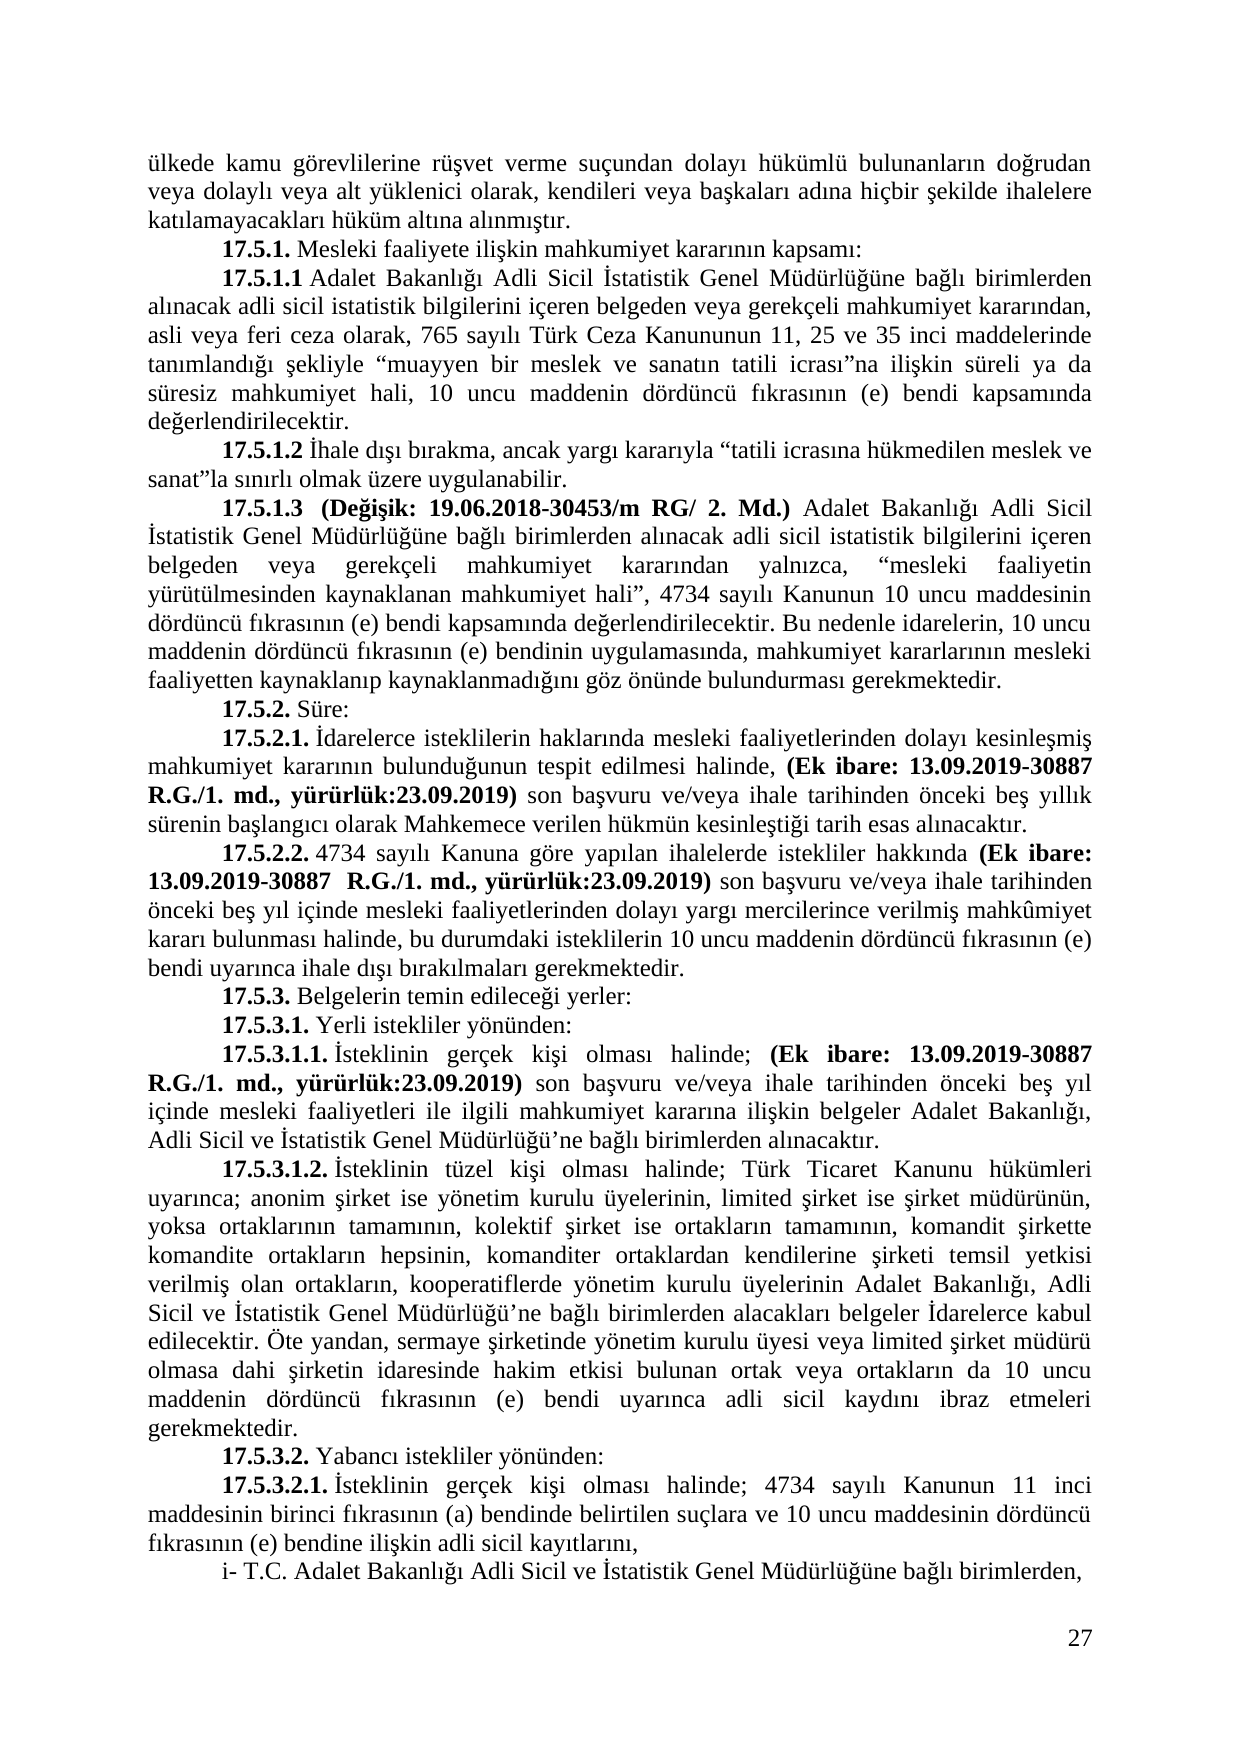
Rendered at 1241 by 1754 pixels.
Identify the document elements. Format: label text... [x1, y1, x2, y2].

text 17.5.3. Belgelerin temin edileceği yerler: [148, 981, 1092, 1010]
text 17.5.1.3 (Değişik: 19.06.2018-30453/m RG/ 2. Md.) Adalet Bakanlığı Adli Sicil İstatistik Genel Müdürlüğüne bağlı birimlerden alınacak adli sicil istatistik bilgilerini içeren belgeden veya gerekçeli mahkumiyet kararından yalnızca, “mesleki faaliyetin yürütülmesinden kaynaklanan mahkumiyet hali”, 4734 sayılı Kanunun 10 uncu maddesinin dördüncü fıkrasının (e) bendi kapsamında değerlendirilecektir. Bu nedenle idarelerin, 10 uncu maddenin dördüncü fıkrasının (e) bendinin uygulamasında, mahkumiyet kararlarının mesleki faaliyetten kaynaklanıp kaynaklanmadığını göz önünde bulundurması gerekmektedir. [148, 493, 1092, 694]
text 17.5.3.1. Yerli istekliler yönünden: [148, 1010, 1092, 1039]
text 17.5.1.2 İhale dışı bırakma, ancak yargı kararıyla “tatili icrasına hükmedilen meslek ve sanat”la sınırlı olmak üzere uygulanabilir. [148, 435, 1092, 493]
text 17.5.2.2. 4734 sayılı Kanuna göre yapılan ihalelerde istekliler hakkında (Ek ibare: 13.09.2019-30887 R.G./1. md., yürürlük:23.09.2019) son başvuru ve/veya ihale tarihinden önceki beş yıl içinde mesleki faaliyetlerinden dolayı yargı mercilerince verilmiş mahkûmiyet kararı bulunması halinde, bu durumdaki isteklilerin 10 uncu maddenin dördüncü fıkrasının (e) bendi uyarınca ihale dışı bırakılmaları gerekmektedir. [148, 838, 1092, 981]
text i- T.C. Adalet Bakanlığı Adli Sicil ve İstatistik Genel Müdürlüğüne bağlı birimlerden, [148, 1556, 1092, 1585]
text 17.5.2. Süre: [148, 694, 1092, 723]
text 17.5.2.1. İdarelerce isteklilerin haklarında mesleki faaliyetlerinden dolayı kesinleşmiş mahkumiyet kararının bulunduğunun tespit edilmesi halinde, (Ek ibare: 13.09.2019-30887 R.G./1. md., yürürlük:23.09.2019) son başvuru ve/veya ihale tarihinden önceki beş yıllık sürenin başlangıcı olarak Mahkemece verilen hükmün kesinleştiği tarih esas alınacaktır. [148, 723, 1092, 838]
text 17.5.3.1.2. İsteklinin tüzel kişi olması halinde; Türk Ticaret Kanunu hükümleri uyarınca; anonim şirket ise yönetim kurulu üyelerinin, limited şirket ise şirket müdürünün, yoksa ortaklarının tamamının, kolektif şirket ise ortakların tamamının, komandit şirkette komandite ortakların hepsinin, komanditer ortaklardan kendilerine şirketi temsil yetkisi verilmiş olan ortakların, kooperatiflerde yönetim kurulu üyelerinin Adalet Bakanlığı, Adli Sicil ve İstatistik Genel Müdürlüğü’ne bağlı birimlerden alacakları belgeler İdarelerce kabul edilecektir. Öte yandan, sermaye şirketinde yönetim kurulu üyesi veya limited şirket müdürü olmasa dahi şirketin idaresinde hakim etkisi bulunan ortak veya ortakların da 10 uncu maddenin dördüncü fıkrasının (e) bendi uyarınca adli sicil kaydını ibraz etmeleri gerekmektedir. [148, 1154, 1092, 1441]
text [148, 148, 1092, 234]
text 17.5.1.1 Adalet Bakanlığı Adli Sicil İstatistik Genel Müdürlüğüne bağlı birimlerden alınacak adli sicil istatistik bilgilerini içeren belgeden veya gerekçeli mahkumiyet kararından, asli veya feri ceza olarak, 765 sayılı Türk Ceza Kanununun 11, 25 ve 35 inci maddelerinde tanımlandığı şekliyle “muayyen bir meslek ve sanatın tatili icrası”na ilişkin süreli ya da süresiz mahkumiyet hali, 10 uncu maddenin dördüncü fıkrasının (e) bendi kapsamında değerlendirilecektir. [148, 263, 1092, 435]
text 17.5.3.2.1. İsteklinin gerçek kişi olması halinde; 4734 sayılı Kanunun 11 inci maddesinin birinci fıkrasının (a) bendinde belirtilen suçlara ve 10 uncu maddesinin dördüncü fıkrasının (e) bendine ilişkin adli sicil kayıtlarını, [148, 1470, 1092, 1556]
text 17.5.3.2. Yabancı istekliler yönünden: [148, 1441, 1092, 1470]
text 17.5.1. Mesleki faaliyete ilişkin mahkumiyet kararının kapsamı: [148, 234, 1092, 263]
text 17.5.3.1.1. İsteklinin gerçek kişi olması halinde; (Ek ibare: 13.09.2019-30887 R.G./1. md., yürürlük:23.09.2019) son başvuru ve/veya ihale tarihinden önceki beş yıl içinde mesleki faaliyetleri ile ilgili mahkumiyet kararına ilişkin belgeler Adalet Bakanlığı, Adli Sicil ve İstatistik Genel Müdürlüğü’ne bağlı birimlerden alınacaktır. [148, 1039, 1092, 1154]
